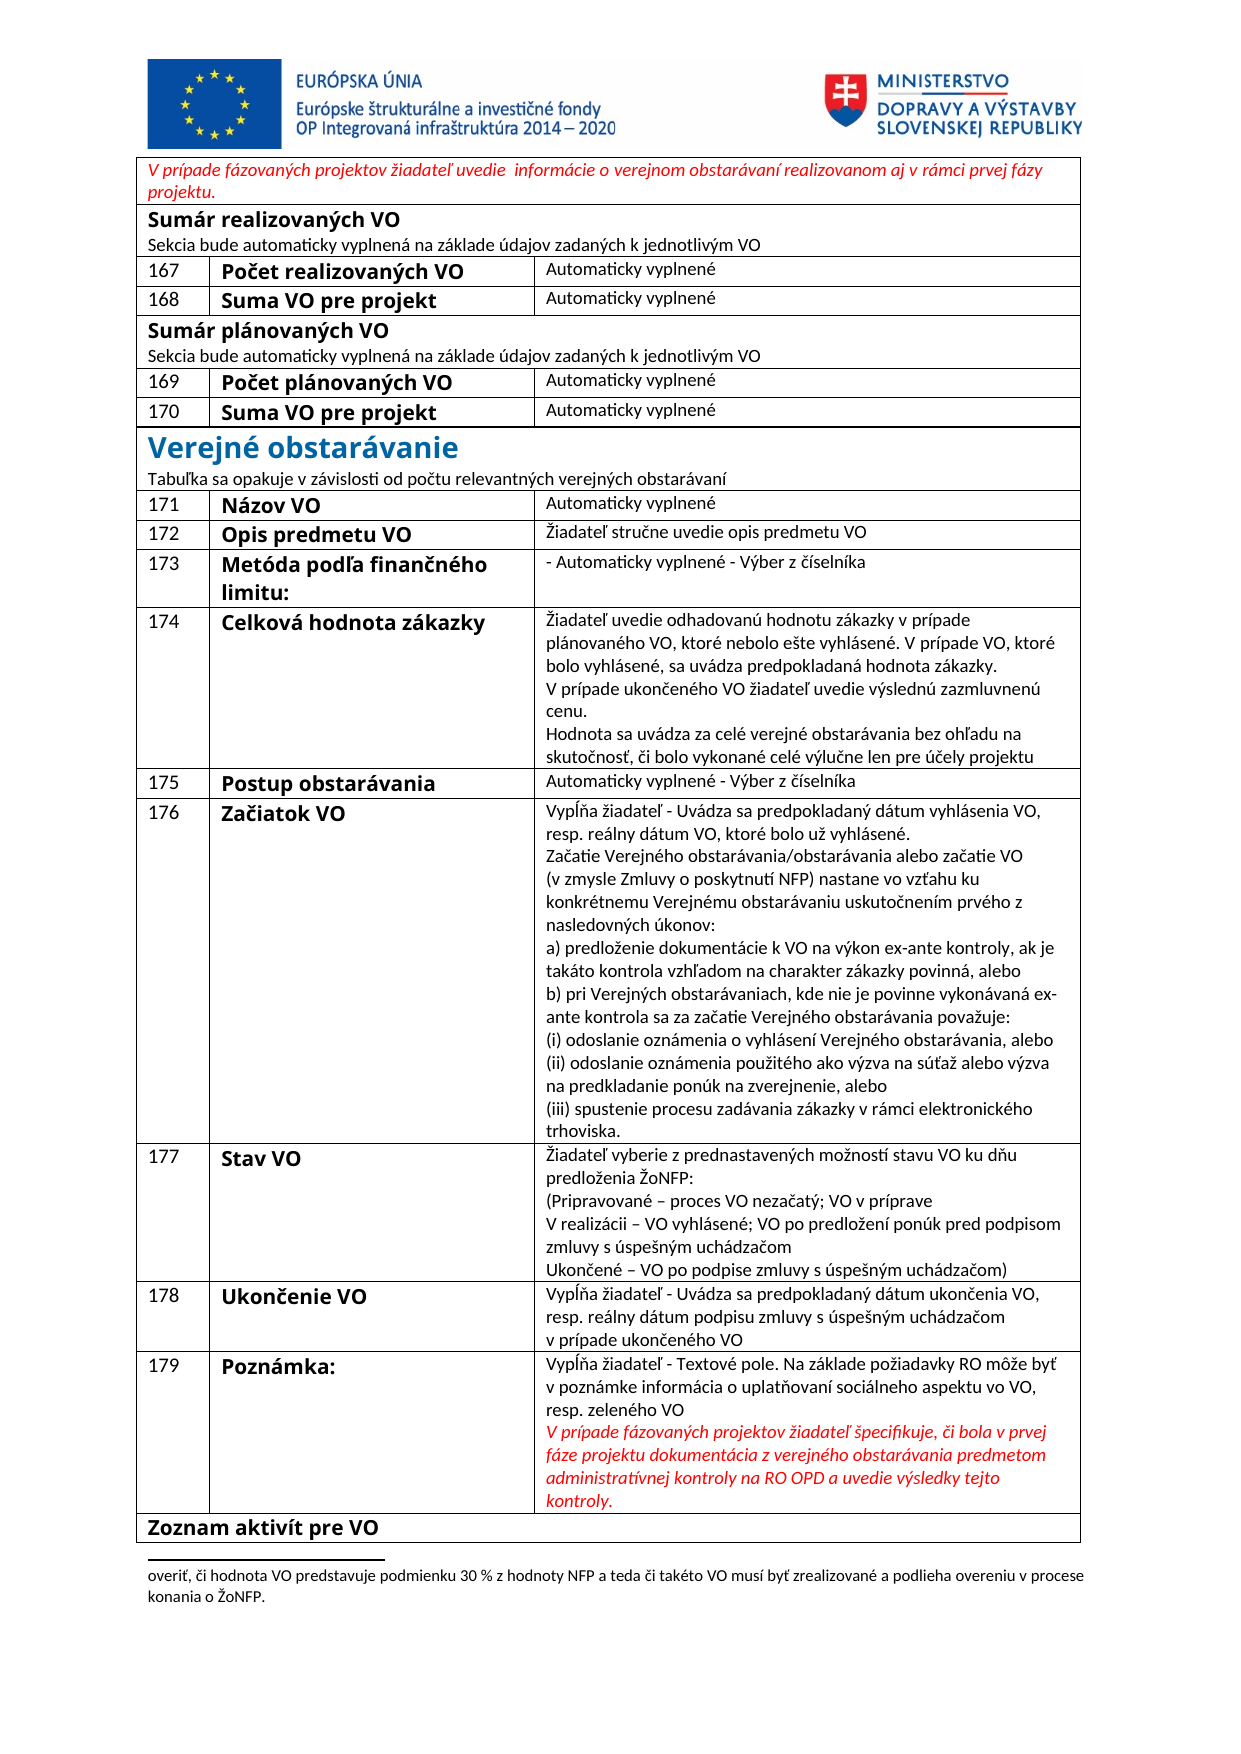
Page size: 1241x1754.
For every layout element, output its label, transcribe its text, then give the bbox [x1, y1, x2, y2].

table_cell Automaticky vyplnené [535, 369, 1080, 397]
table_cell Žiadateľ vyberie z prednastavených možností stavu VO ku dňu predloženia ŽoNFP: (Pripravované – proces VO nezačatý; VO v príprave V realizácii – VO vyhlásené; VO po predložení ponúk pred podpisom zmluvy s úspešným uchádzačom Ukončené – VO po podpise zmluvy s úspešným uchádzačom) [535, 1144, 1080, 1281]
table_cell Začiatok VO [210, 799, 534, 1143]
table_cell - Automaticky vyplnené - Výber z číselníka [535, 550, 1080, 607]
table_cell Názov VO [210, 491, 534, 519]
table_cell Automaticky vyplnené [535, 398, 1080, 426]
table_cell Stav VO [210, 1144, 534, 1281]
table_cell Metóda podľa finančného limitu: [210, 550, 534, 607]
table_cell Automaticky vyplnené [535, 287, 1080, 315]
table_cell Vypĺňa žiadateľ - Uvádza sa predpokladaný dátum vyhlásenia VO, resp. reálny dátum VO, ktoré bolo už vyhlásené. Začatie Verejného obstarávania/obstarávania alebo začatie VO (v zmysle Zmluvy o poskytnutí NFP) nastane vo vzťahu ku konkrétnemu Verejnému obstarávaniu uskutočnením prvého z nasledovných úkonov: a) predloženie dokumentácie k VO na výkon ex-ante kontroly, ak je takáto kontrola vzhľadom na charakter zákazky povinná, alebo b) pri Verejných obstarávaniach, kde nie je povinne vykonávaná ex-ante kontrola sa za začatie Verejného obstarávania považuje: (i) odoslanie oznámenia o vyhlásení Verejného obstarávania, alebo (ii) odoslanie oznámenia použitého ako výzva na súťaž alebo výzva na predkladanie ponúk na zverejnenie, alebo (iii) spustenie procesu zadávania zákazky v rámci elektronického trhoviska. [535, 799, 1080, 1143]
table_cell Postup obstarávania [210, 769, 534, 798]
table_cell 167 [137, 257, 209, 286]
table_cell 174 [137, 608, 209, 768]
table_cell Počet realizovaných VO [210, 257, 534, 286]
table_cell Sumár plánovaných VO Sekcia bude automaticky vyplnená na základe údajov zadaných k jednotlivým VO [137, 316, 1080, 367]
table_cell Verejné obstarávanie Tabuľka sa opakuje v závislosti od počtu relevantných verejných obstarávaní [137, 428, 1080, 490]
table_cell Zoznam aktivít pre VO [137, 1514, 1080, 1542]
table_cell Poznámka: [210, 1352, 534, 1512]
table_cell 175 [137, 769, 209, 798]
table_cell Počet plánovaných VO [210, 369, 534, 397]
table_cell 179 [137, 1352, 209, 1512]
table_cell Žiadateľ uvedie odhadovanú hodnotu zákazky v prípade plánovaného VO, ktoré nebolo ešte vyhlásené. V prípade VO, ktoré bolo vyhlásené, sa uvádza predpokladaná hodnota zákazky. V prípade ukončeného VO žiadateľ uvedie výslednú zazmluvnenú cenu. Hodnota sa uvádza za celé verejné obstarávania bez ohľadu na skutočnosť, či bolo vykonané celé výlučne len pre účely projektu [535, 608, 1080, 768]
table_cell Celková hodnota zákazky [210, 608, 534, 768]
table_cell Ukončenie VO [210, 1282, 534, 1351]
table_cell Automaticky vyplnené - Výber z číselníka [535, 769, 1080, 798]
table_cell 172 [137, 521, 209, 549]
table_cell Suma VO pre projekt [210, 398, 534, 426]
table_cell Suma VO pre projekt [210, 287, 534, 315]
table_cell Opis predmetu VO [210, 521, 534, 549]
table_cell Vypĺňa žiadateľ - Uvádza sa predpokladaný dátum ukončenia VO, resp. reálny dátum podpisu zmluvy s úspešným uchádzačom v prípade ukončeného VO [535, 1282, 1080, 1351]
table_cell Automaticky vyplnené [535, 257, 1080, 286]
table_cell 173 [137, 550, 209, 607]
table_cell 177 [137, 1144, 209, 1281]
table_cell 170 [137, 398, 209, 426]
table_cell Vypĺňa žiadateľ - Textové pole. Na základe požiadavky RO môže byť v poznámke informácia o uplatňovaní sociálneho aspektu vo VO, resp. zeleného VO V prípade fázovaných projektov žiadateľ špecifikuje, či bola v prvej fáze projektu dokumentácia z verejného obstarávania predmetom administratívnej kontroly na RO OPD a uvedie výsledky tejto kontroly. [535, 1352, 1080, 1512]
table_cell 176 [137, 799, 209, 1143]
table_cell 169 [137, 369, 209, 397]
table_cell 171 [137, 491, 209, 519]
table_cell Automaticky vyplnené [535, 491, 1080, 519]
table_cell 168 [137, 287, 209, 315]
picture [147, 59, 1082, 149]
table_cell Sumár realizovaných VO Sekcia bude automaticky vyplnená na základe údajov zadaných k jednotlivým VO [137, 205, 1080, 256]
table_cell Žiadateľ stručne uvedie opis predmetu VO [535, 521, 1080, 549]
table_cell 178 [137, 1282, 209, 1351]
